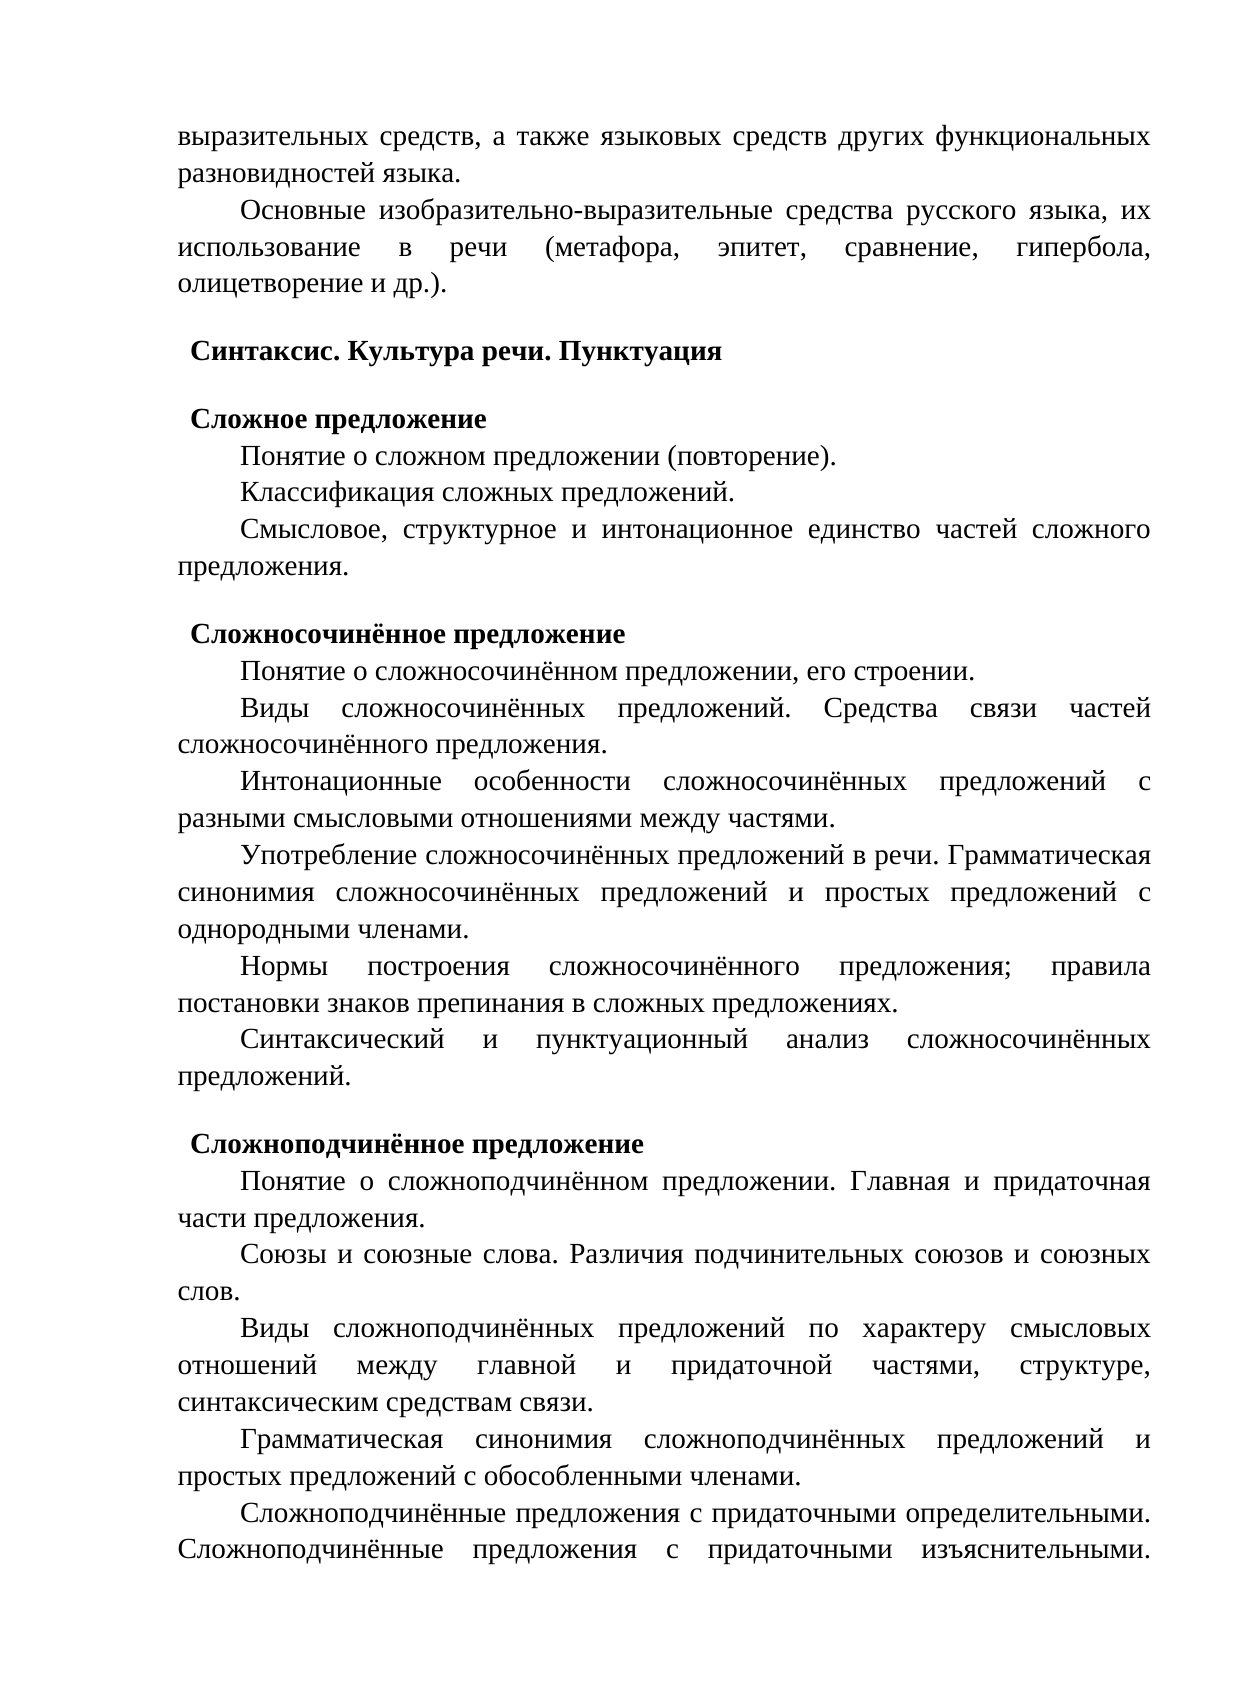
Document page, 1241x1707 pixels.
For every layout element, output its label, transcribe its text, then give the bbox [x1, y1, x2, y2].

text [177, 118, 1152, 188]
text Основные изобразительно-выразительные средства русского языка, их использование в речи (метафора, эпитет, сравнение, гипербола, олицетворение и др.). [177, 192, 1152, 299]
text Сложноподчинённое предложение [190, 1126, 1152, 1159]
text Понятие о сложном предложении (повторение). [177, 438, 1152, 471]
text Грамматическая синонимия сложноподчинённых предложений и простых предложений с обособленными членами. [177, 1421, 1152, 1491]
text Употребление сложносочинённых предложений в речи. Грамматическая синонимия сложносочинённых предложений и простых предложений с однородными членами. [177, 837, 1152, 944]
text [177, 1495, 1152, 1565]
text Интонационные особенности сложносочинённых предложений с разными смысловыми отношениями между частями. [177, 763, 1152, 834]
text Виды сложносочинённых предложений. Средства связи частей сложносочинённого предложения. [177, 690, 1152, 760]
text Понятие о сложноподчинённом предложении. Главная и придаточная части предложения. [177, 1163, 1152, 1233]
text Понятие о сложносочинённом предложении, его строении. [177, 653, 1152, 686]
text Союзы и союзные слова. Различия подчинительных союзов и союзных слов. [177, 1237, 1152, 1307]
text Синтаксический и пунктуационный анализ сложносочинённых предложений. [177, 1022, 1152, 1092]
text Сложносочинённое предложение [190, 616, 1152, 649]
text Смысловое, структурное и интонационное единство частей сложного предложения. [177, 511, 1152, 582]
text Сложное предложение [190, 401, 1152, 434]
text Синтаксис. Культура речи. Пунктуация [190, 333, 1152, 367]
text Виды сложноподчинённых предложений по характеру смысловых отношений между главной и придаточной частями, структуре, синтаксическим средствам связи. [177, 1310, 1152, 1418]
text Нормы построения сложносочинённого предложения; правила постановки знаков препинания в сложных предложениях. [177, 948, 1152, 1018]
text Классификация сложных предложений. [177, 474, 1152, 508]
